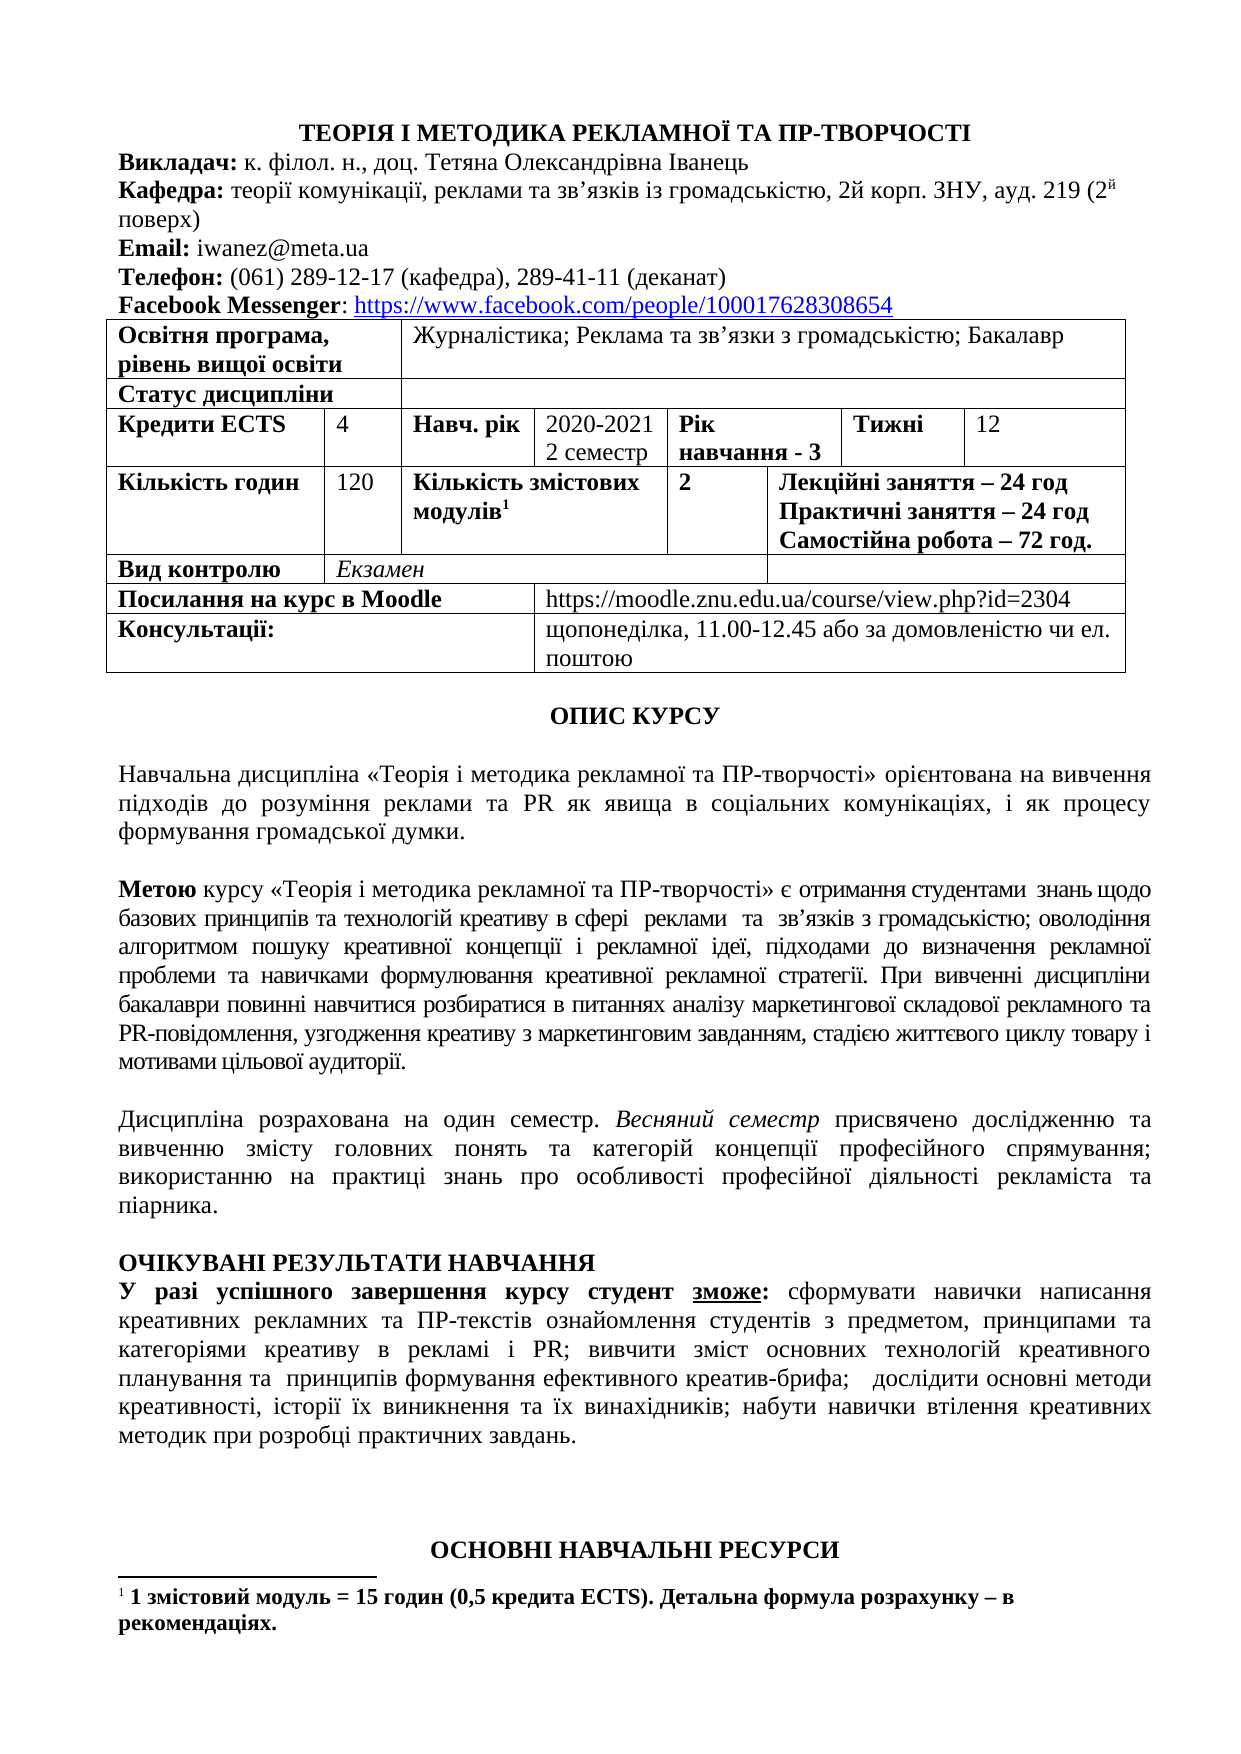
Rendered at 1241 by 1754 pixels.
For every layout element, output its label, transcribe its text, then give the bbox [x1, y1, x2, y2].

table_cell Посилання на курс в Moodle [107, 584, 534, 613]
table_cell Лекційні заняття – 24 год Практичні заняття – 24 год Самостійна робота – 72 год. [768, 467, 1125, 553]
text Email: iwanez@meta.ua [118, 233, 1152, 262]
table_cell 4 [325, 409, 401, 466]
text Викладач: к. філол. н., доц. Тетяна Олександрівна Іванець [118, 147, 1152, 176]
text Телефон: (061) 289-12-17 (кафедра), 289-41-11 (деканат) [118, 262, 1152, 291]
table_cell щопонеділка, 11.00-12.45 або за домовленістю чи ел. поштою [535, 614, 1125, 672]
table_cell Статус дисципліни [107, 379, 401, 408]
table_cell Рік навчання - 3 [668, 409, 841, 466]
text У разі успішного завершення курсу студент зможе: сформувати навички написання креативних рекламних та ПР-текстів ознайомлення студентів з предметом, принципами та категоріями креативу в рекламі і PR; вивчити зміст основних технологій креативного планування та принципів формування ефективного креатив-брифа; дослідити основні методи креативності, історії їх виникнення та їх винахідників; набути навички втілення креативних методик при розробці практичних завдань. [118, 1276, 1152, 1449]
text Кафедра: теорії комунікації, реклами та зв’язків із громадськістю, 2й корп. ЗНУ, ауд. 219 (2й поверх) [118, 176, 1152, 233]
table_cell Кількість змістових модулів [402, 467, 667, 553]
table_cell Консультації: [107, 614, 534, 672]
table_cell 2 [668, 467, 767, 553]
table_cell 12 [965, 409, 1125, 466]
table_header Освітня програма, рівень вищої освіти [107, 320, 401, 378]
text ТЕОРІЯ І МЕТОДИКА РЕКЛАМНОЇ ТА ПР-ТВОРЧОСТІ [118, 118, 1152, 147]
text Навчальна дисципліна «Теорія і методика рекламної та ПР-творчості» орієнтована на вивчення підходів до розуміння реклами та PR як явища в соціальних комунікаціях, і як процесу формування громадської думки. [118, 759, 1152, 845]
table_cell 2020-2021 2 семестр [535, 409, 667, 466]
table_header Журналістика; Реклама та зв’язки з громадськістю; Бакалавр [402, 320, 1125, 378]
text ОЧІКУВАНІ РЕЗУЛЬТАТИ НАВЧАННЯ [118, 1248, 1152, 1276]
text Метою курсу «Теорія і методика рекламної та ПР-творчості» є отримання студентами знань щодо базових принципів та технологій креативу в сфері реклами та зв’язків з громадськістю; оволодіння алгоритмом пошуку креативної концепції і рекламної ідеї, підходами до визначення рекламної проблеми та навичками формулювання креативної рекламної стратегії. При вивченні дисципліни бакалаври повинні навчитися розбиратися в питаннях аналізу маркетингової складової рекламного та PR-повідомлення, узгодження креативу з маркетинговим завданням, стадією життєвого циклу товару і мотивами цільової аудиторії. [118, 874, 1152, 1075]
text ОПИС КУРСУ [118, 701, 1152, 730]
table_cell Екзамен [325, 555, 767, 583]
text Дисципліна розрахована на один семестр. Весняний семестр присвячено дослідженню та вивченню змісту головних понять та категорій концепції професійного спрямування; використанню на практиці знань про особливості професійної діяльності рекламіста та піарника. [118, 1104, 1152, 1219]
table_cell Навч. рік [402, 409, 534, 466]
table_cell [768, 555, 1125, 583]
table_cell Вид контролю [107, 555, 324, 583]
text ОСНОВНІ НАВЧАЛЬНІ РЕСУРСИ [118, 1535, 1152, 1564]
table_cell [402, 379, 1125, 408]
table_cell Кредити ECTS [107, 409, 324, 466]
table_cell https://moodle.znu.edu.ua/course/view.php?id=2304 [535, 584, 1125, 613]
table_cell Тижні [842, 409, 964, 466]
table_cell Кількість годин [107, 467, 324, 553]
table_cell 120 [325, 467, 401, 553]
text Facebook Messenger: https://www.facebook.com/people/100017628308654 [118, 291, 1152, 319]
